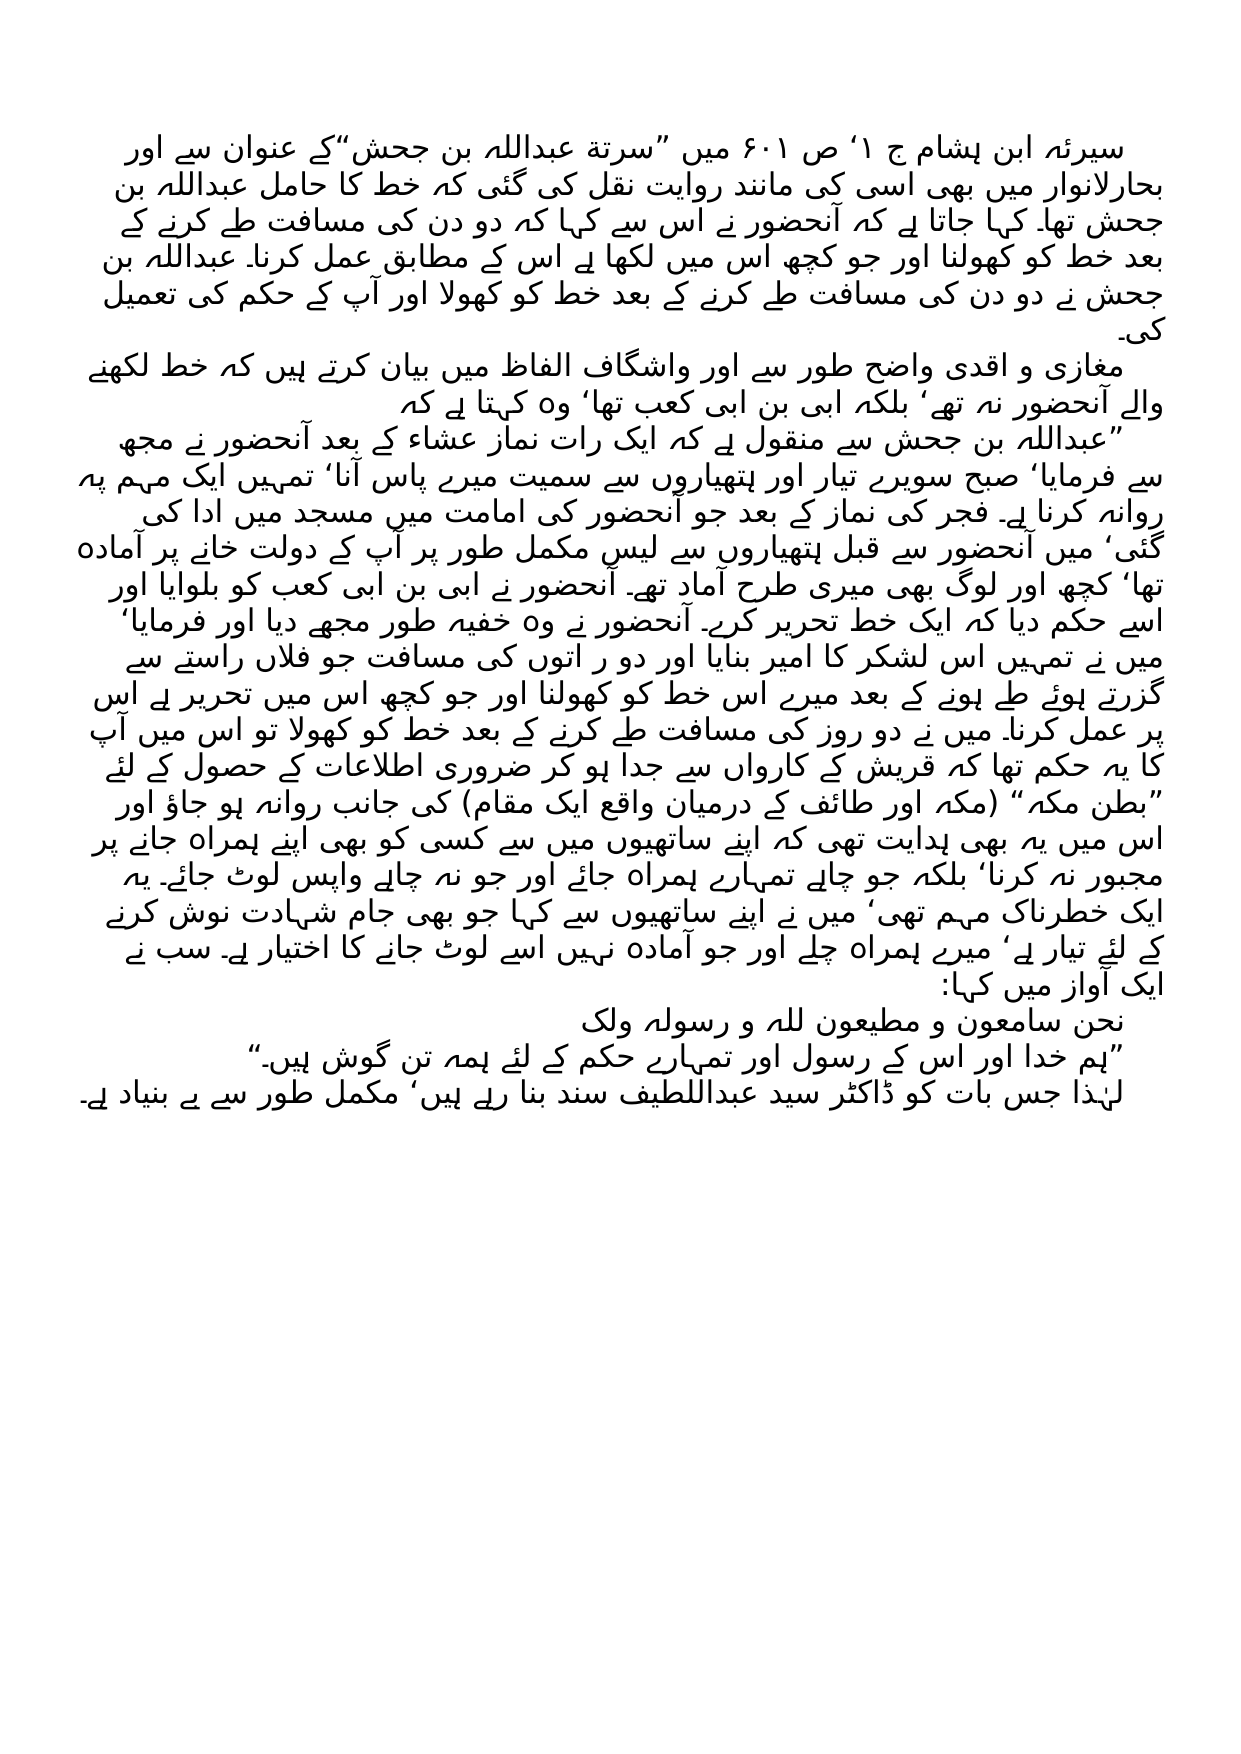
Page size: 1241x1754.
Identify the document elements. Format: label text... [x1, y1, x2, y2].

text ”عبداللہ بن جحش سے منقول ہے کہ ایک رات نماز عشاء کے بعد آنحضور نے مجھ سے فرمایا‘ صبح سویرے تیار اور ہتھیاروں سے سمیت میرے پاس آنا‘ تمہیں ایک مہم پہ روانہ کرنا ہے۔ فجر کی نماز کے بعد جو آنحضور کی امامت میں مسجد میں ادا کی گئی‘ میں آنحضور سے قبل ہتھیاروں سے لیس مکمل طور پر آپ کے دولت خانے پر آمادہ تھا‘ کچھ اور لوگ بھی میری طرح آماد تھے۔ آنحضور نے ابی بن ابی کعب کو بلوایا اور اسے حکم دیا کہ ایک خط تحریر کرے۔ آنحضور نے وہ خفیہ طور مجھے دیا اور فرمایا‘ میں نے تمہیں اس لشکر کا امیر بنایا اور دو ر اتوں کی مسافت جو فلاں راستے سے گزرتے ہوئے طے ہونے کے بعد میرے اس خط کو کھولنا اور جو کچھ اس میں تحریر ہے اس پر عمل کرنا۔ میں نے دو روز کی مسافت طے کرنے کے بعد خط کو کھولا تو اس میں آپ کا یہ حکم تھا کہ قریش کے کارواں سے جدا ہو کر ضروری اطلاعات کے حصول کے لئے ”بطن مکہ“ (مکہ اور طائف کے درمیان واقع ایک مقام) کی جانب روانہ ہو جاؤ اور اس میں یہ بھی ہدایت تھی کہ اپنے ساتھیوں میں سے کسی کو بھی اپنے ہمراہ جانے پر مجبور نہ کرنا‘ بلکہ جو چاہے تمہارے ہمراہ جائے اور جو نہ چاہے واپس لوٹ جائے۔ یہ ایک خطرناک مہم تھی‘ میں نے اپنے ساتھیوں سے کہا جو بھی جام شہادت نوش کرنے کے لئے تیار ہے‘ میرے ہمراہ چلے اور جو آمادہ نہیں اسے لوٹ جانے کا اختیار ہے۔ سب نے ایک آواز میں کہا: [75, 421, 1165, 1002]
text نحن سامعون و مطیعون للہ و رسولہ ولک [75, 1002, 1165, 1038]
text لہٰذا جس بات کو ڈاکٹر سید عبداللطیف سند بنا رہے ہیں‘ مکمل طور سے بے بنیاد ہے۔ [75, 1075, 1165, 1111]
text ”ہم خدا اور اس کے رسول اور تمہارے حکم کے لئے ہمہ تن گوش ہیں۔“ [75, 1038, 1165, 1075]
text سیرئہ ابن ہشام ج ۱‘ ص ۶۰۱ میں ”سرتة عبداللہ بن جحش“کے عنوان سے اور بحارلانوار میں بھی اسی کی مانند روایت نقل کی گئی کہ خط کا حامل عبداللہ بن جحش تھا۔ کہا جاتا ہے کہ آنحضور نے اس سے کہا کہ دو دن کی مسافت طے کرنے کے بعد خط کو کھولنا اور جو کچھ اس میں لکھا ہے اس کے مطابق عمل کرنا۔ عبداللہ بن جحش نے دو دن کی مسافت طے کرنے کے بعد خط کو کھولا اور آپ کے حکم کی تعمیل کی۔ [75, 130, 1165, 348]
text مغازی و اقدی واضح طور سے اور واشگاف الفاظ میں بیان کرتے ہیں کہ خط لکھنے والے آنحضور نہ تھے‘ بلکہ ابی بن ابی کعب تھا‘ وہ کہتا ہے کہ [75, 348, 1165, 421]
